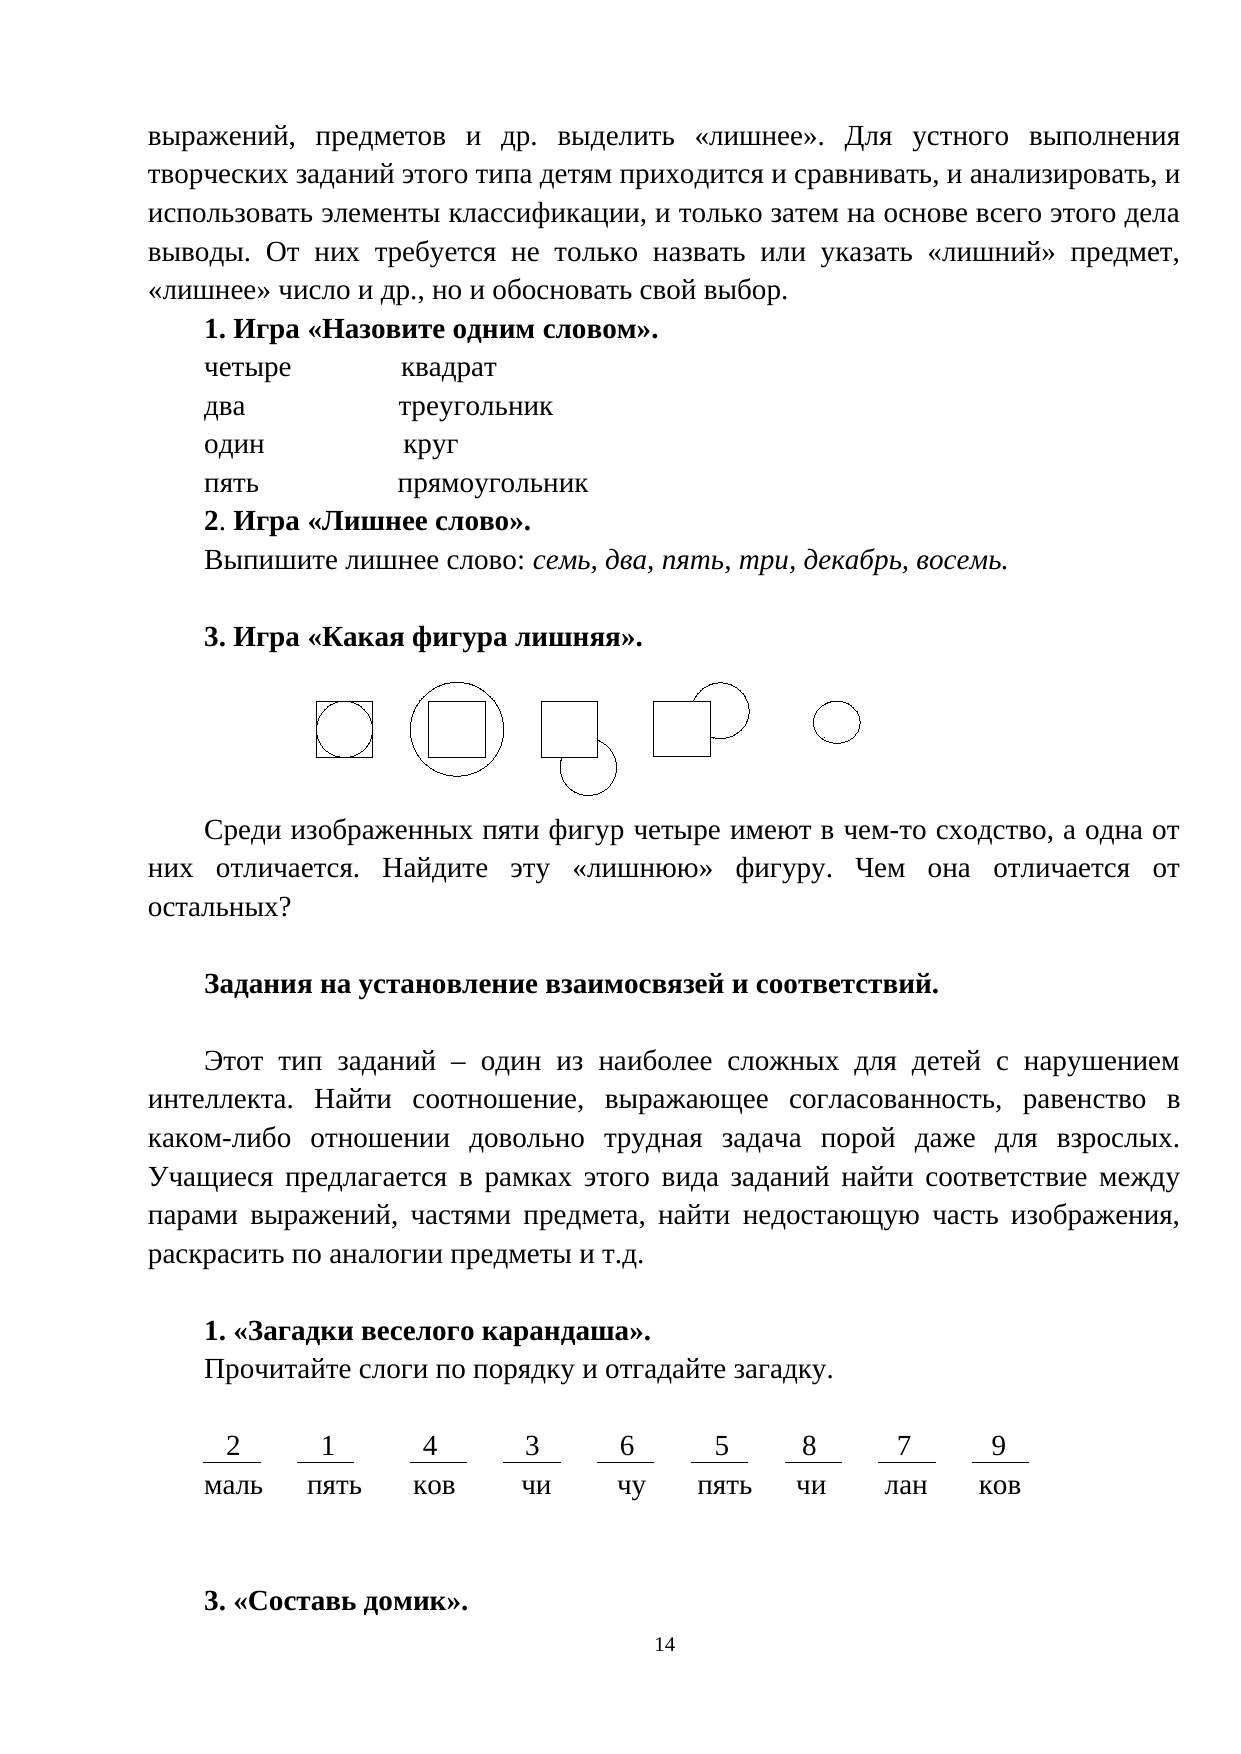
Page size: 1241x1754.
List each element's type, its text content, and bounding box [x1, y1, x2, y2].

text 1. Игра «Назовите одним словом». [148, 311, 1181, 344]
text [148, 118, 1181, 306]
text Среди изображенных пяти фигур четыре имеют в чем-то сходство, а одна от них отличается. Найдите эту «лишнюю» фигуру. Чем она отличается от остальных? [148, 812, 1181, 922]
text 3. «Составь домик». [148, 1583, 1181, 1616]
text Задания на установление взаимосвязей и соответствий. [148, 966, 1181, 999]
text 3. Игра «Какая фигура лишняя». [148, 619, 1181, 653]
text 1. «Загадки веселого карандаша». [148, 1313, 1181, 1346]
text пять прямоугольник [148, 465, 1181, 498]
text Прочитайте слоги по порядку и отгадайте загадку. [148, 1351, 1181, 1385]
text один круг [148, 426, 1181, 460]
text Этот тип заданий – один из наиболее сложных для детей с нарушением интеллекта. Найти соотношение, выражающее согласованность, равенство в каком-либо отношении довольно трудная задача порой даже для взрослых. Учащиеся предлагается в рамках этого вида заданий найти соответствие между парами выражений, частями предмета, найти недостающую часть изображения, раскрасить по аналогии предметы и т.д. [148, 1043, 1181, 1269]
text 2 1 4 3 6 5 8 7 9 [148, 1428, 1181, 1462]
text Выпишите лишнее слово: семь, два, пять, три, декабрь, восемь. [148, 542, 1181, 576]
text четыре квадрат [148, 349, 1181, 383]
text два треугольник [148, 388, 1181, 421]
text 2. Игра «Лишнее слово». [148, 503, 1181, 537]
text маль пять ков чи чу пять чи лан ков [148, 1467, 1181, 1501]
